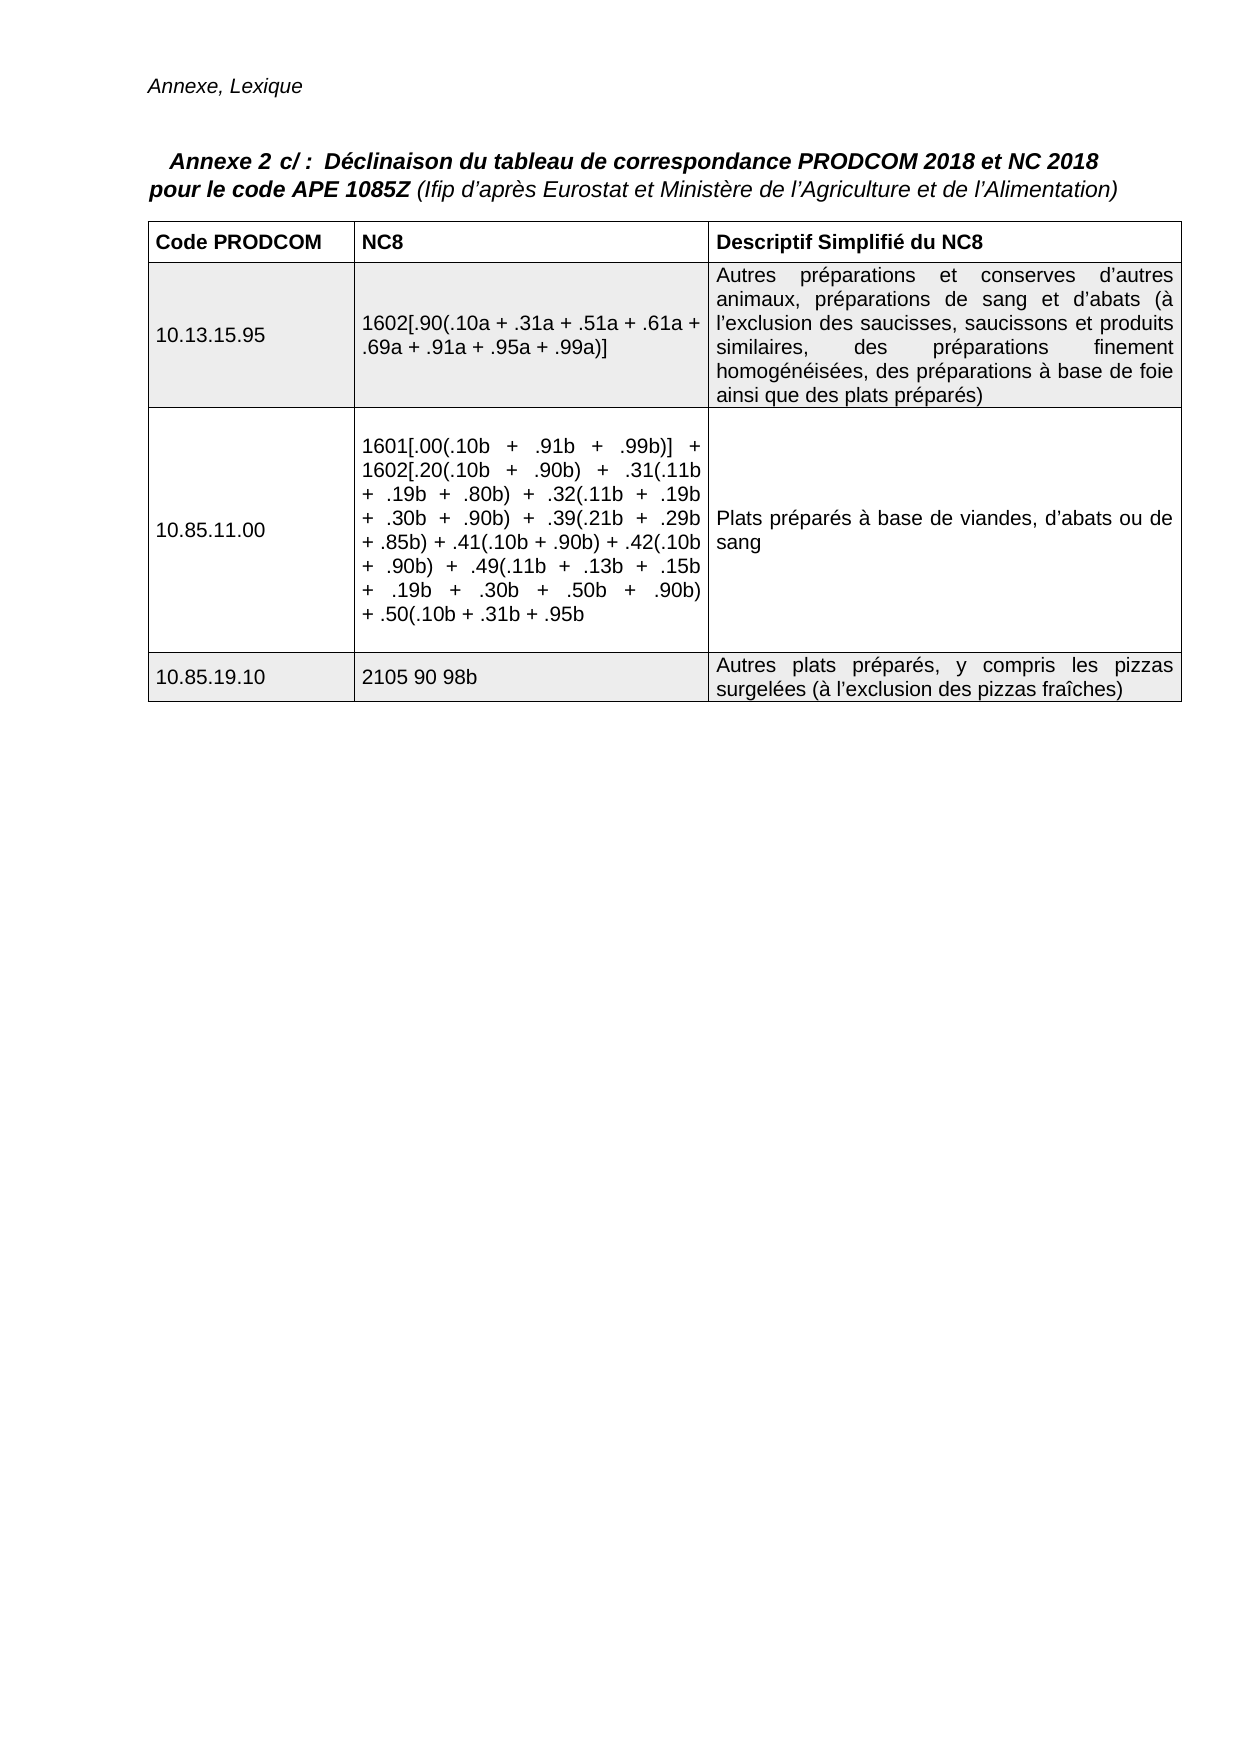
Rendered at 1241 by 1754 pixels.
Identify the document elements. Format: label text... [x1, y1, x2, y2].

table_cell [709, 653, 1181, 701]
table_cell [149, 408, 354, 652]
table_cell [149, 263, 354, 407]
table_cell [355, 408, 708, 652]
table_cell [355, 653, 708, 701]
text Annexe 2 c/ : Déclinaison du tableau de correspondance PRODCOM 2018 et NC 2018 pour le code APE 1085Z (Ifip d’après Eurostat et Ministère de l’Agriculture et de l’Alimentation) [148, 148, 1122, 202]
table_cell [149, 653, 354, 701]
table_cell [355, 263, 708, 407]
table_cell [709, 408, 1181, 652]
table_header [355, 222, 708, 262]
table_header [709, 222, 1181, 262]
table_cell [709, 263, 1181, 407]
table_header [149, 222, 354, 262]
